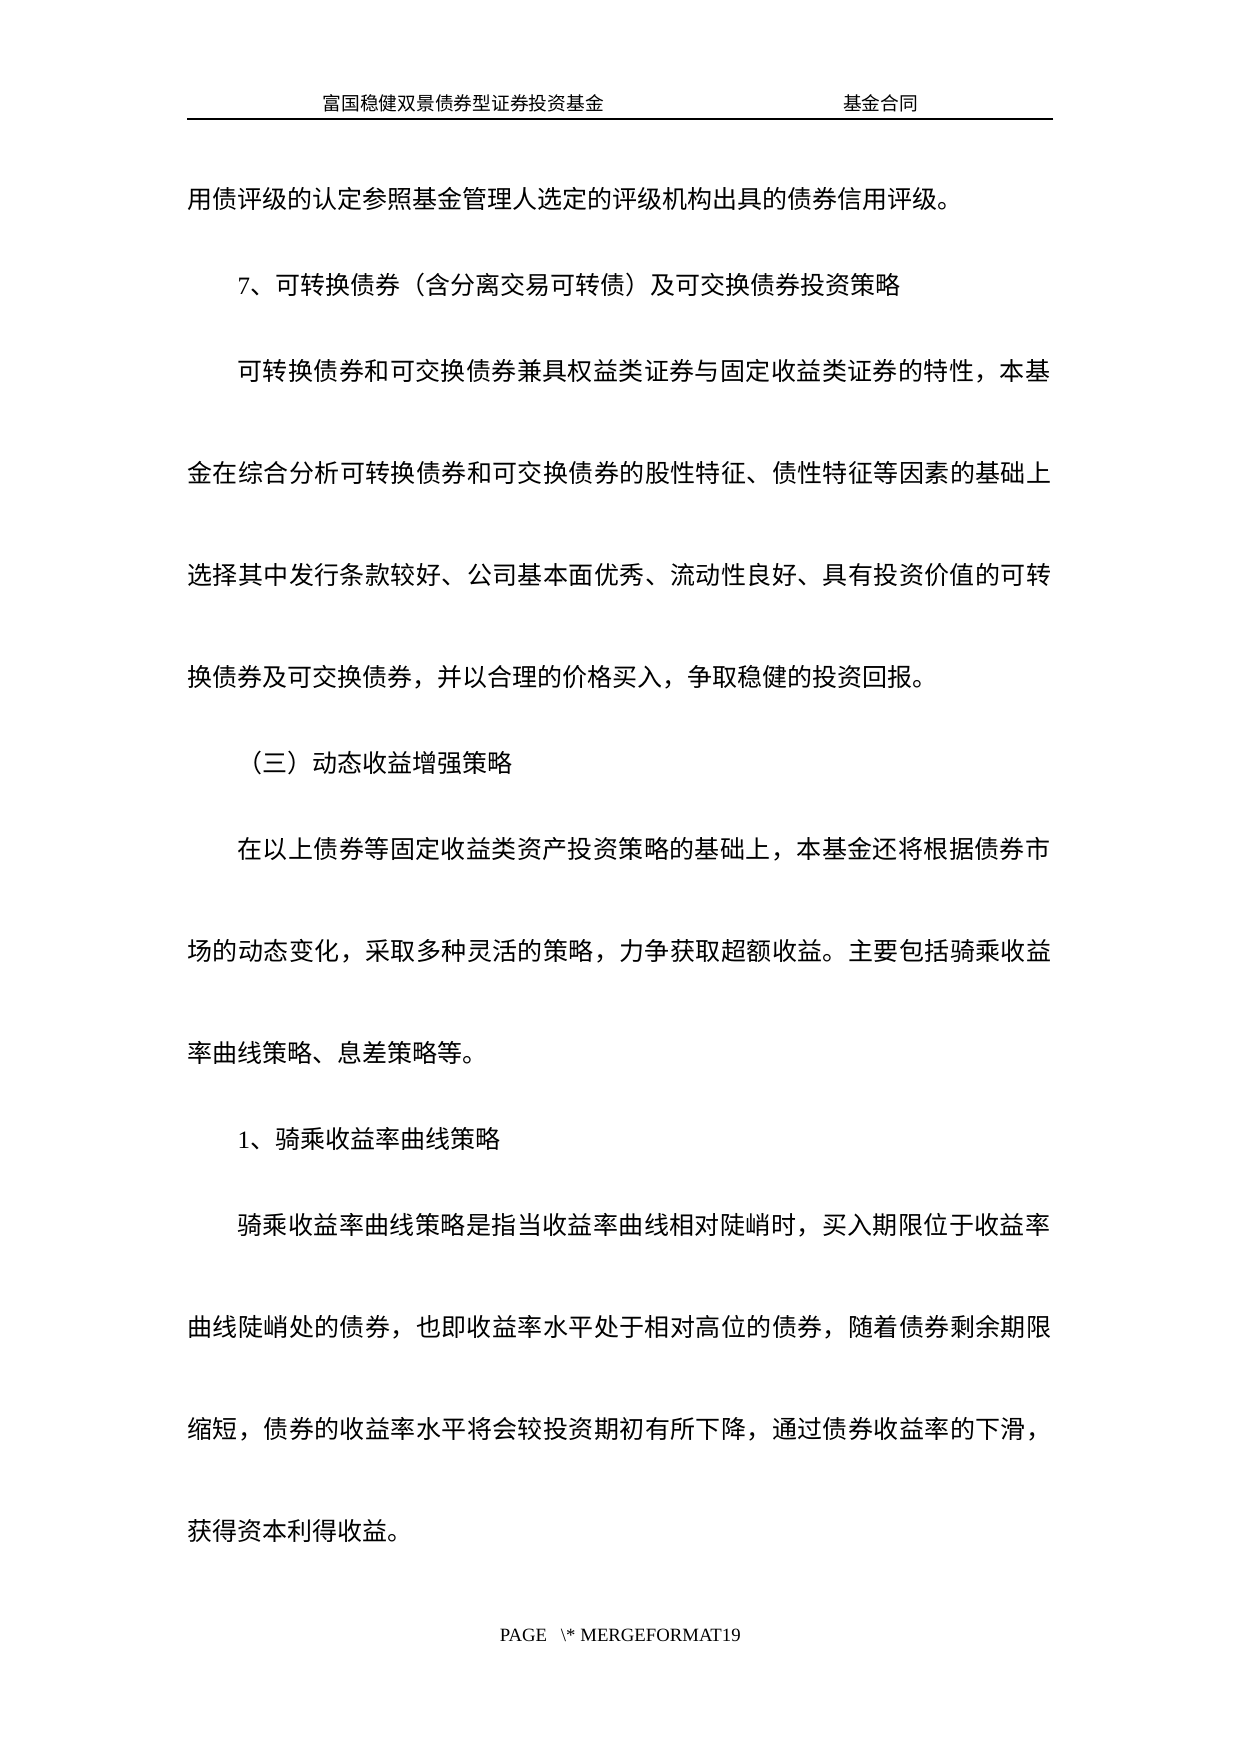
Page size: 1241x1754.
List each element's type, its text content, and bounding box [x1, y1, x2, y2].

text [187, 164, 1053, 232]
text 可转换债券和可交换债券兼具权益类证券与固定收益类证券的特性，本基金在综合分析可转换债券和可交换债券的股性特征、债性特征等因素的基础上，选择其中发行条款较好、公司基本面优秀、流动性良好、具有投资价值的可转换债券及可交换债券，并以合理的价格买入，争取稳健的投资回报。 [187, 336, 1053, 709]
text 骑乘收益率曲线策略是指当收益率曲线相对陡峭时，买入期限位于收益率曲线陡峭处的债券，也即收益率水平处于相对高位的债券，随着债券剩余期限缩短，债券的收益率水平将会较投资期初有所下降，通过债券收益率的下滑，获得资本利得收益。 [187, 1189, 1053, 1563]
text 1、骑乘收益率曲线策略 [187, 1103, 1053, 1171]
text 7、可转换债券（含分离交易可转债）及可交换债券投资策略 [187, 250, 1053, 318]
text （三）动态收益增强策略 [187, 728, 1053, 796]
text 在以上债券等固定收益类资产投资策略的基础上，本基金还将根据债券市场的动态变化，采取多种灵活的策略，力争获取超额收益。主要包括骑乘收益率曲线策略、息差策略等。 [187, 814, 1053, 1085]
